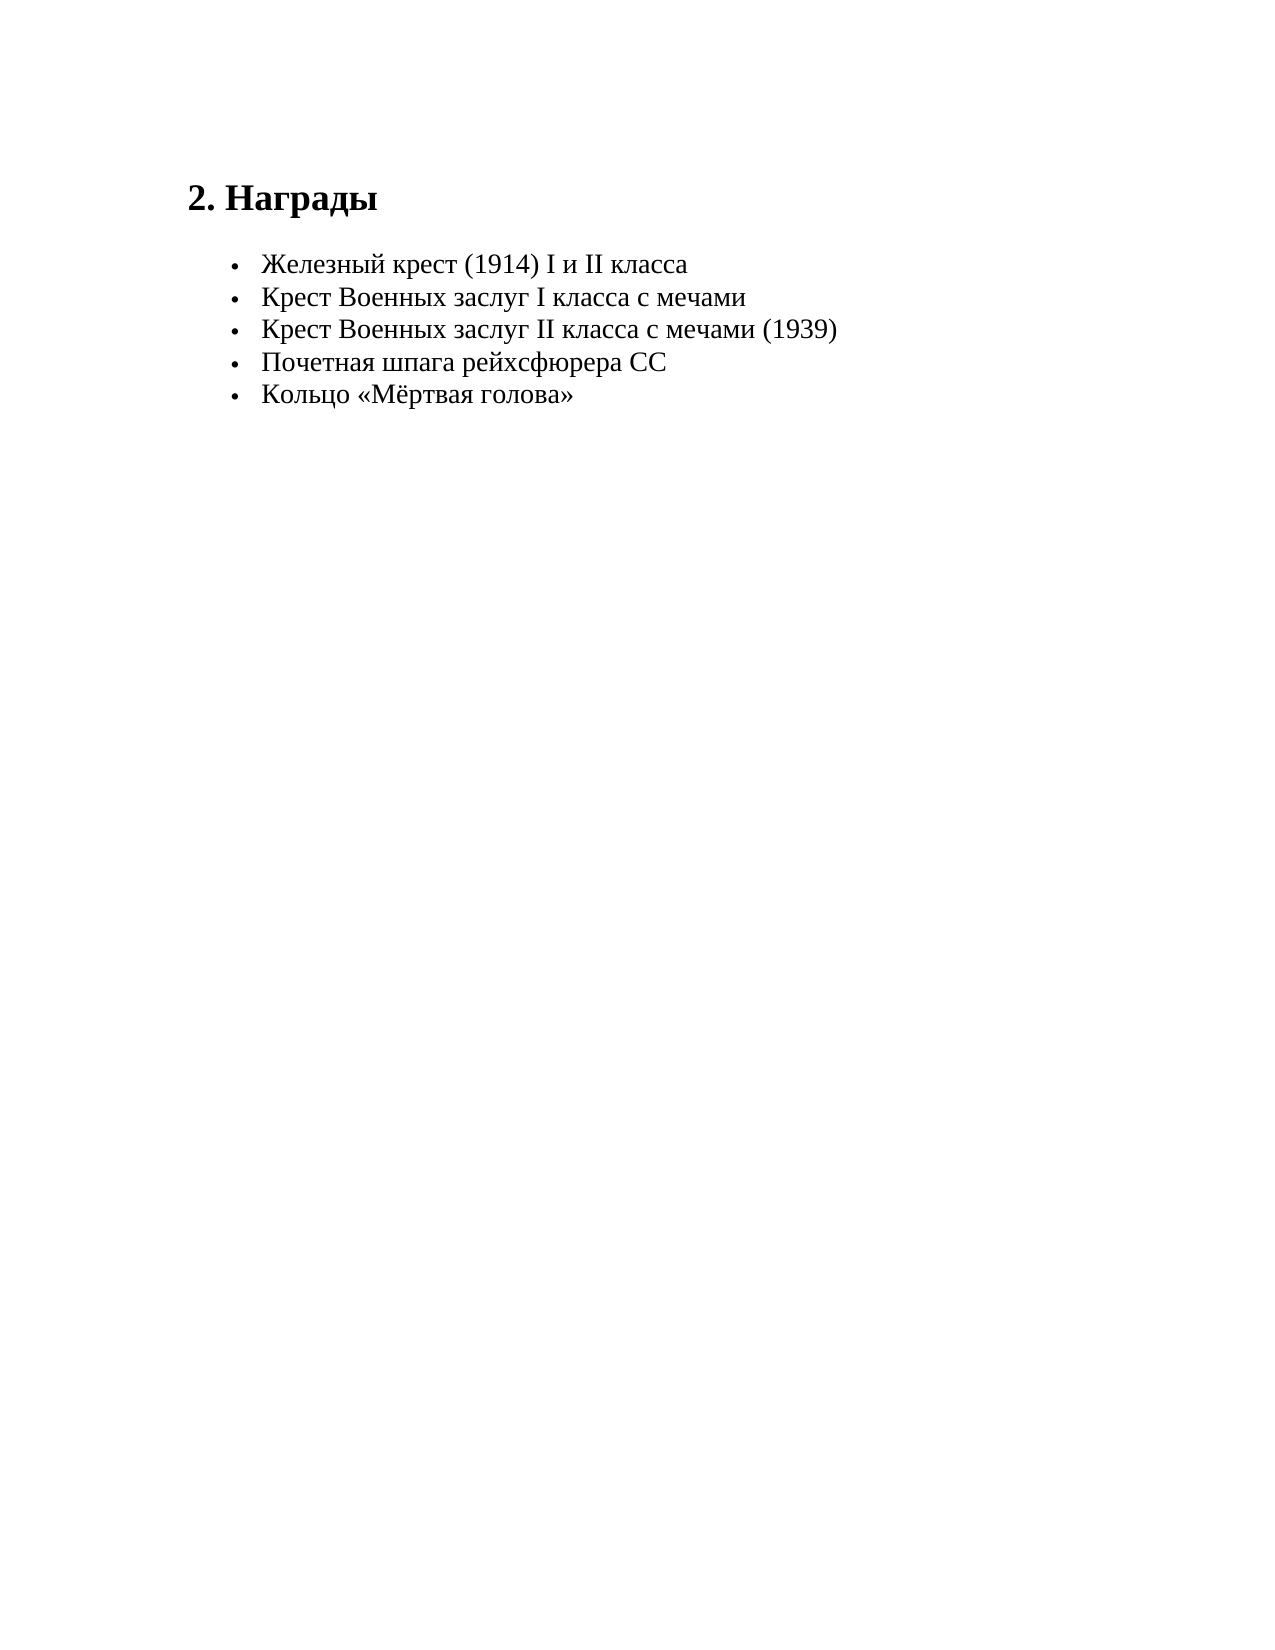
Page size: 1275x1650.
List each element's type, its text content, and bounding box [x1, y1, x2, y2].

list Крест Военных заслуг I класса с мечами [232, 280, 1087, 312]
list 2. Награды [187, 175, 1087, 218]
list Крест Военных заслуг II класса с мечами (1939) [232, 312, 1087, 345]
list Железный крест (1914) I и II класса [232, 248, 1087, 280]
list Почетная шпага рейхсфюрера СС [232, 345, 1087, 377]
list Кольцо «Мёртвая голова» [232, 377, 1087, 409]
